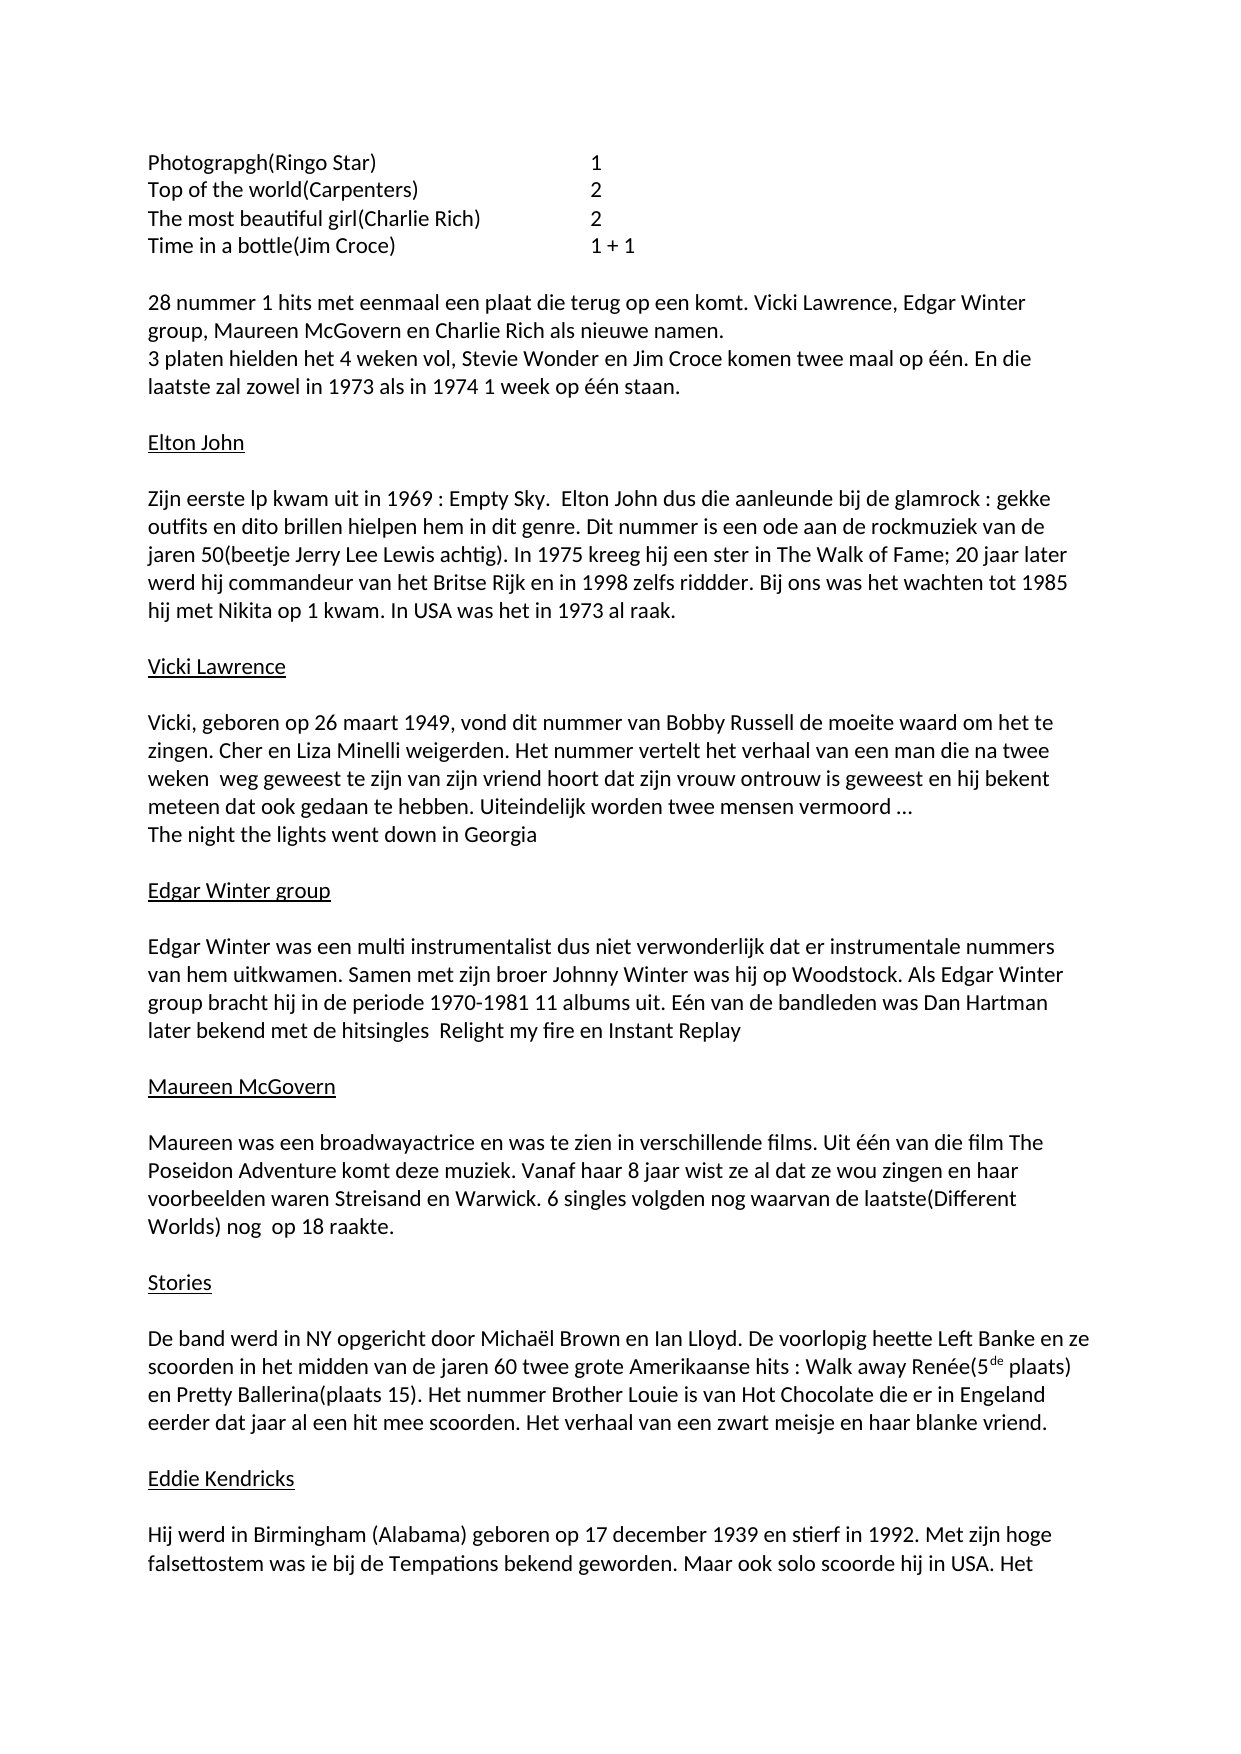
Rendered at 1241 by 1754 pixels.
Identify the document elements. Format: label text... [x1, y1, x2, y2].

text Zijn eerste lp kwam uit in 1969 : Empty Sky. Elton John dus die aanleunde bij de glamrock : gekke outfits en dito brillen hielpen hem in dit genre. Dit nummer is een ode aan de rockmuziek van de jaren 50(beetje Jerry Lee Lewis achtig). In 1975 kreeg hij een ster in The Walk of Fame; 20 jaar later werd hij commandeur van het Britse Rijk en in 1998 zelfs riddder. Bij ons was het wachten tot 1985 hij met Nikita op 1 kwam. In USA was het in 1973 al raak. [148, 484, 1093, 624]
text Time in a bottle(Jim Croce) 1 + 1 [148, 232, 1093, 260]
text Vicki Lawrence [148, 652, 1093, 680]
text Maureen was een broadwayactrice en was te zien in verschillende films. Uit één van die film The Poseidon Adventure komt deze muziek. Vanaf haar 8 jaar wist ze al dat ze wou zingen en haar voorbeelden waren Streisand en Warwick. 6 singles volgden nog waarvan de laatste(Different Worlds) nog op 18 raakte. [148, 1128, 1093, 1240]
text De band werd in NY opgericht door Michaël Brown en Ian Lloyd. De voorlopig heette Left Banke en ze scoorden in het midden van de jaren 60 twee grote Amerikaanse hits : Walk away Renée(5de plaats) en Pretty Ballerina(plaats 15). Het nummer Brother Louie is van Hot Chocolate die er in Engeland eerder dat jaar al een hit mee scoorden. Het verhaal van een zwart meisje en haar blanke vriend. [148, 1324, 1093, 1437]
text Eddie Kendricks [148, 1464, 1093, 1493]
text Edgar Winter group [148, 876, 1093, 904]
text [148, 1521, 1093, 1577]
text Vicki, geboren op 26 maart 1949, vond dit nummer van Bobby Russell de moeite waard om het te zingen. Cher en Liza Minelli weigerden. Het nummer vertelt het verhaal van een man die na twee weken weg geweest te zijn van zijn vriend hoort dat zijn vrouw ontrouw is geweest en hij bekent meteen dat ook gedaan te hebben. Uiteindelijk worden twee mensen vermoord … [148, 708, 1093, 820]
text Stories [148, 1268, 1093, 1296]
text 28 nummer 1 hits met eenmaal een plaat die terug op een komt. Vicki Lawrence, Edgar Winter group, Maureen McGovern en Charlie Rich als nieuwe namen. [148, 288, 1093, 344]
text Maureen McGovern [148, 1072, 1093, 1100]
text Edgar Winter was een multi instrumentalist dus niet verwonderlijk dat er instrumentale nummers van hem uitkwamen. Samen met zijn broer Johnny Winter was hij op Woodstock. Als Edgar Winter group bracht hij in de periode 1970-1981 11 albums uit. Eén van de bandleden was Dan Hartman later bekend met de hitsingles Relight my fire en Instant Replay [148, 932, 1093, 1044]
text Top of the world(Carpenters) 2 [148, 176, 1093, 204]
text 3 platen hielden het 4 weken vol, Stevie Wonder en Jim Croce komen twee maal op één. En die laatste zal zowel in 1973 als in 1974 1 week op één staan. [148, 344, 1093, 400]
text The night the lights went down in Georgia [148, 820, 1093, 848]
text The most beautiful girl(Charlie Rich) 2 [148, 204, 1093, 232]
text Elton John [148, 428, 1093, 456]
text Photograpgh(Ringo Star) 1 [148, 148, 1093, 176]
